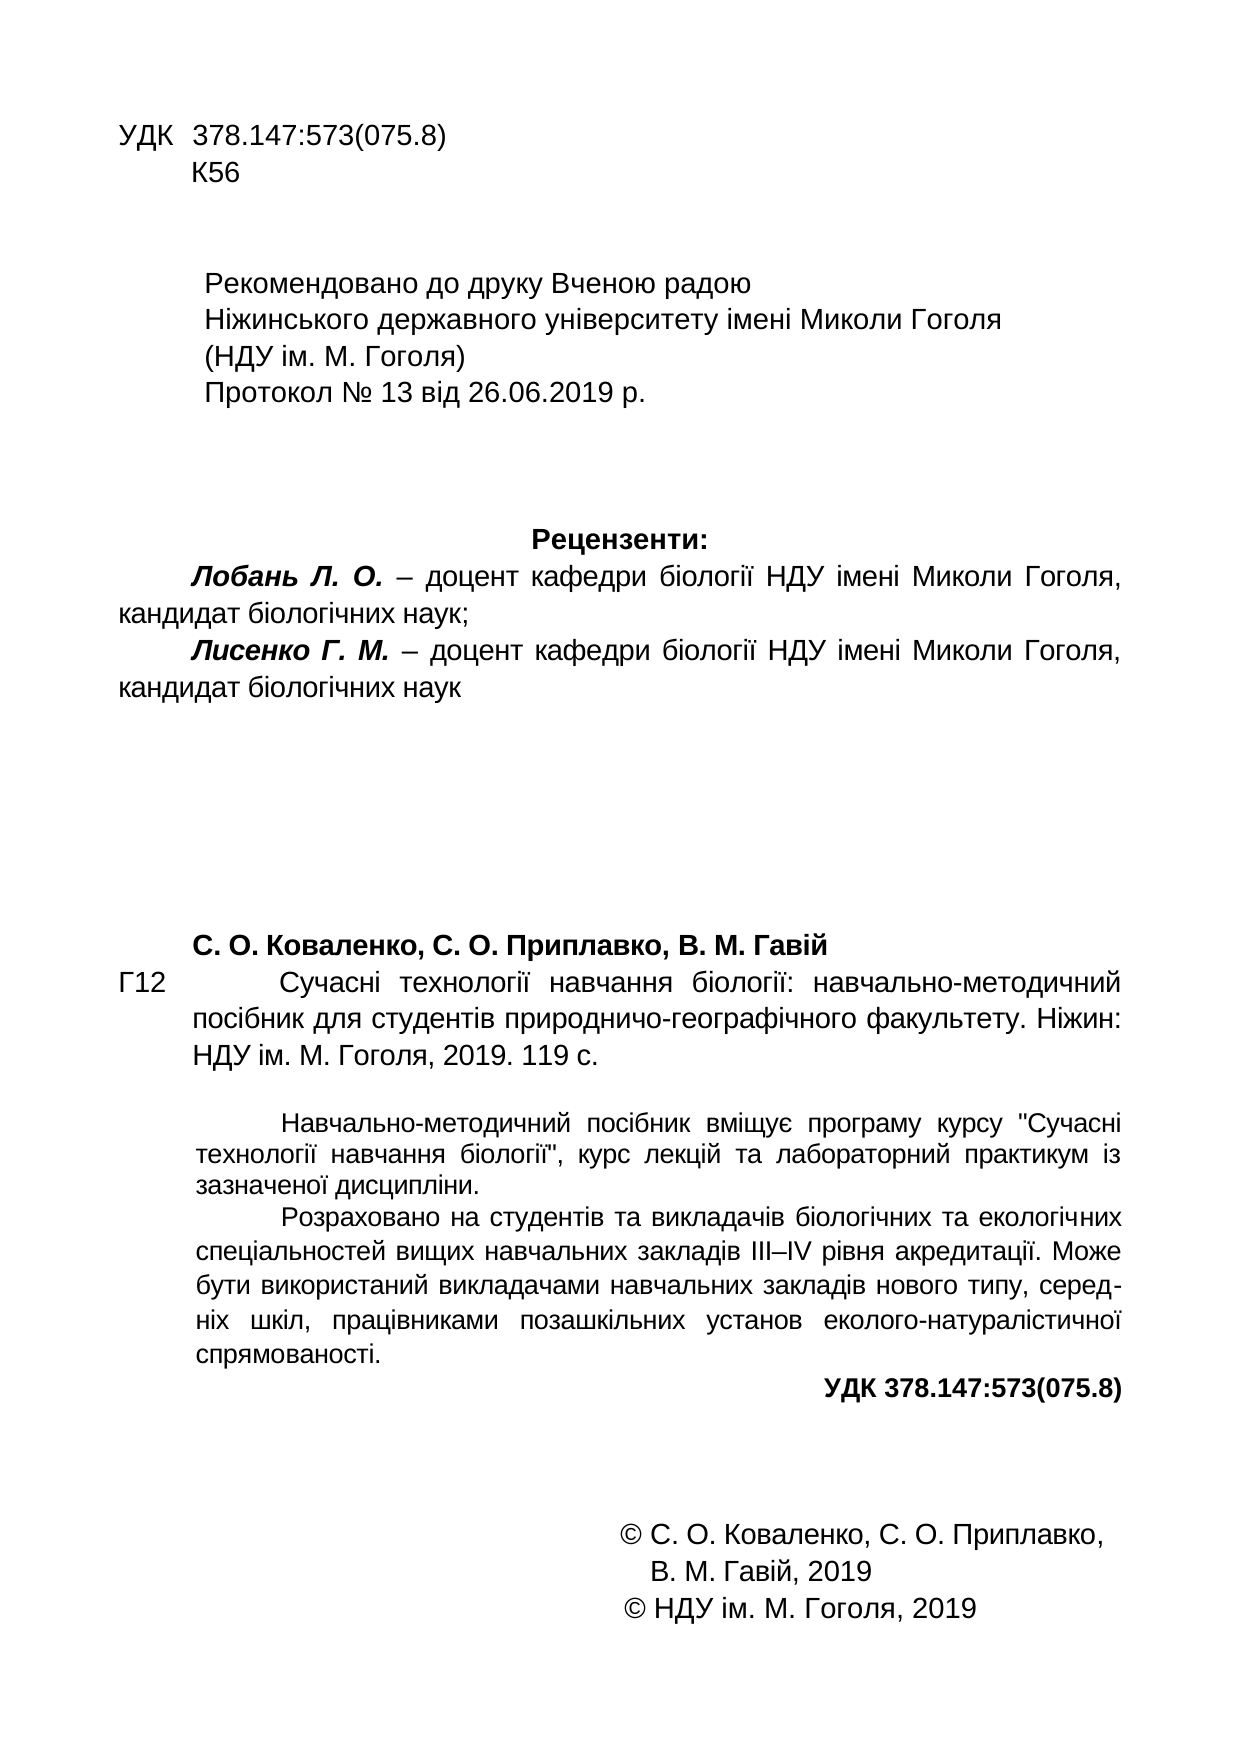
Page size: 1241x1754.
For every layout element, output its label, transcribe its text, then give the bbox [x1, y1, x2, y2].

text УДК 378.147:573(075.8) [118, 1372, 1122, 1404]
text К56 [118, 155, 1122, 188]
text УДК 378.147:573(075.8) [118, 118, 1122, 152]
text Рецензенти: [118, 522, 1122, 556]
text Протокол № 13 від 26.06.2019 р. [204, 375, 1122, 408]
text Навчально-методичний посібник вміщує програму курсу "Сучасні технології навчання біології", курс лекцій та лабораторний практикум із зазначеної дисципліни. [195, 1107, 1122, 1201]
text (НДУ ім. М. Гоголя) [204, 338, 1122, 372]
text Лобань Л. О. – доцент кафедри біології НДУ імені Миколи Гоголя, кандидат біологічних наук; [118, 559, 1122, 629]
text Г12 Сучасні технології навчання біології: навчально-методичний посібник для студентів природничо-географічного факультету. Ніжин: НДУ ім. М. Гоголя, 2019. 119 с. [118, 964, 1122, 1072]
text © НДУ ім. М. Гоголя, 2019 [118, 1591, 1122, 1625]
text © C. О. Коваленко, С. О. Приплавко, В. М. Гавій, 2019 [620, 1517, 1122, 1588]
text Лисенко Г. М. – доцент кафедри біології НДУ імені Миколи Гоголя, кандидат біологічних наук [118, 633, 1122, 703]
text Розраховано на студентів та викладачів біологічних та екологічних спеціальностей вищих навчальних закладів ІІІ–ІV рівня акредитації. Може бути використаний викладачами навчальних закладів нового типу, середніх шкіл, працівниками позашкільних установ еколого-натуралістичної спрямованості. [195, 1201, 1122, 1369]
text Ніжинського державного університету імені Миколи Гоголя [204, 302, 1122, 336]
text C. О. Коваленко, С. О. Приплавко, В. М. Гавій [118, 928, 1122, 961]
text Рекомендовано до друку Вченою радою [204, 266, 1122, 299]
